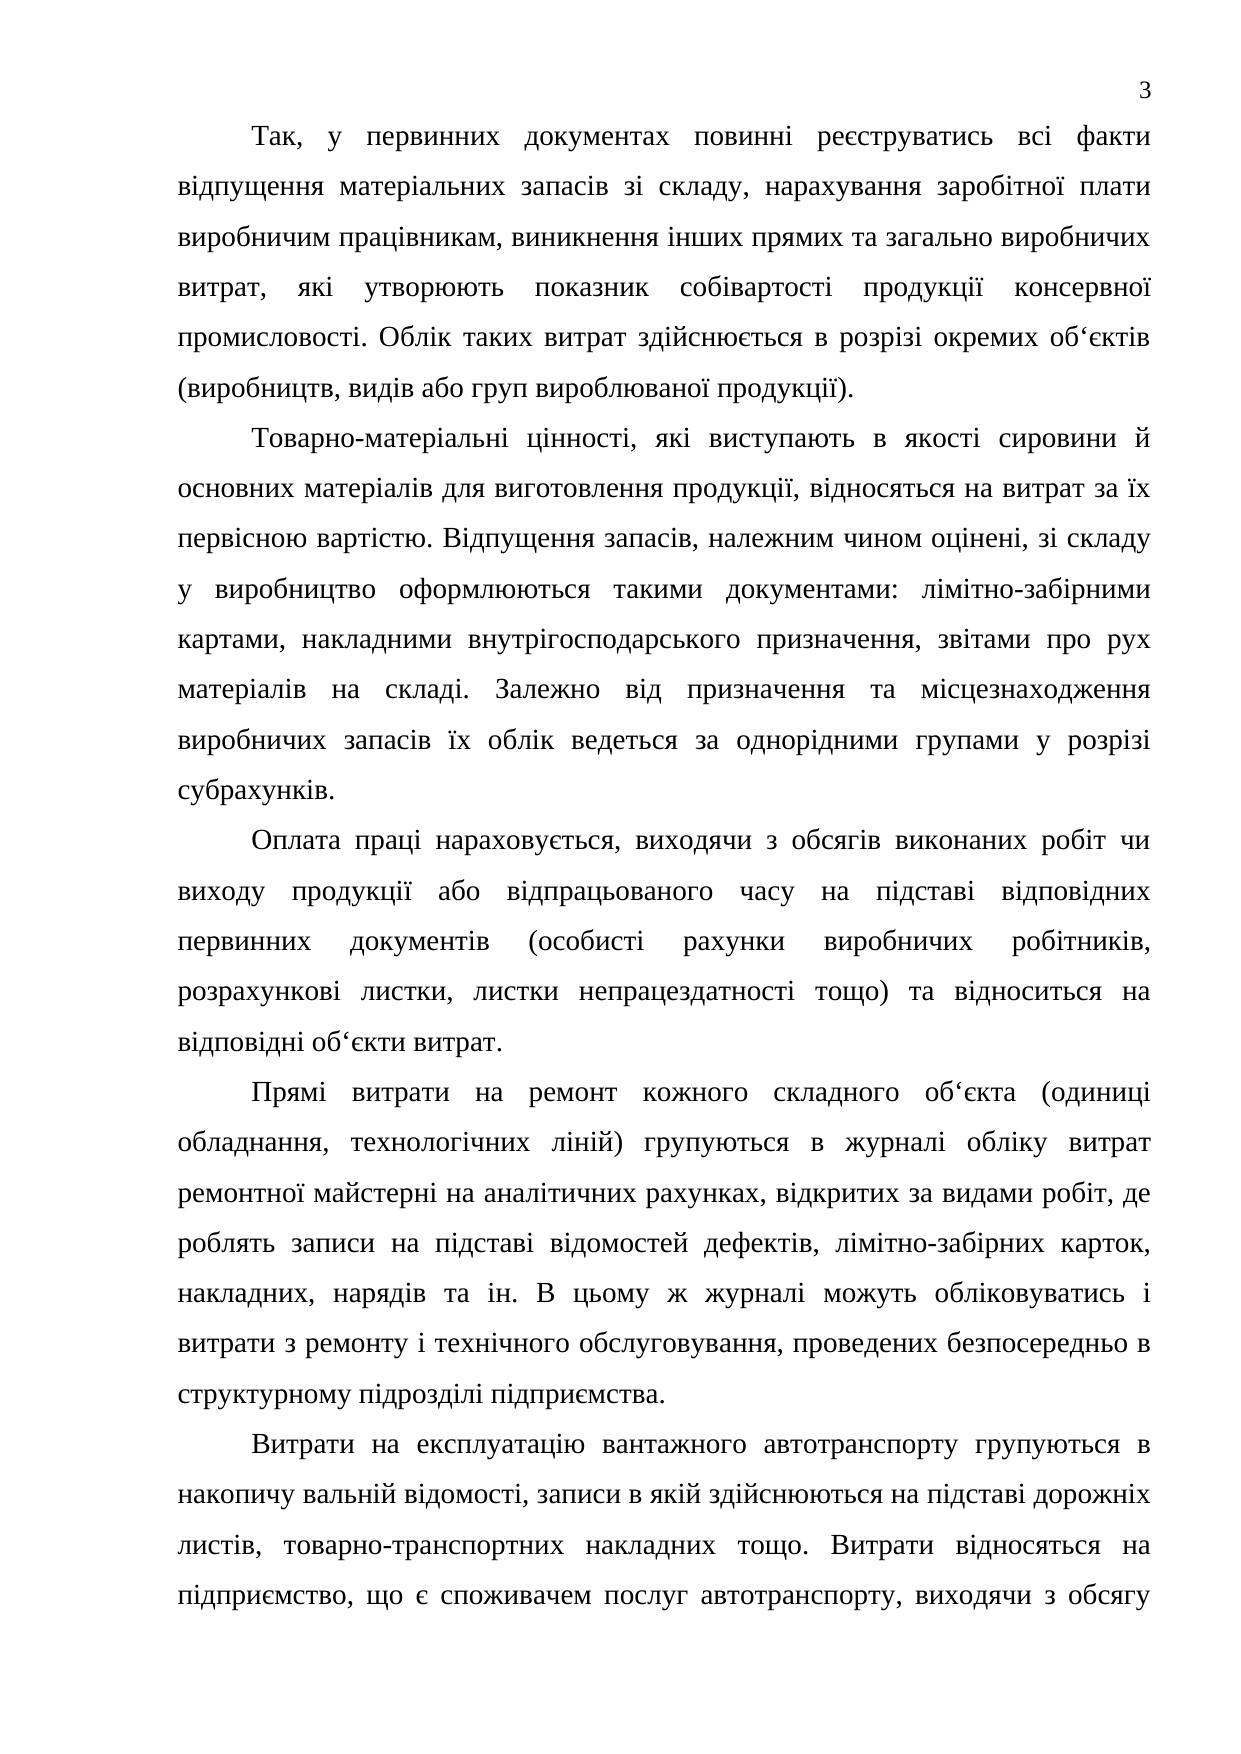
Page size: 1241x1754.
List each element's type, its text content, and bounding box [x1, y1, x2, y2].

text Так, у первинних документах повинні реєструватись всі факти відпущення матеріальних запасів зі складу, нарахування заробітної плати виробничим працівникам, виникнення інших прямих та загально виробничих витрат, які утворюють показник собівартості продукції консервної промисловості. Облік таких витрат здійснюється в розрізі окремих об‘єктів (виробництв, видів або груп вироблюваної продукції). [177, 118, 1152, 403]
text Прямі витрати на ремонт кожного складного об‘єкта (одиниці обладнання, технологічних ліній) групуються в журналі обліку витрат ремонтної майстерні на аналітичних рахунках, відкритих за видами робіт, де роблять записи на підставі відомостей дефектів, лімітно-забірних карток, накладних, нарядів та ін. В цьому ж журналі можуть обліковуватись і витрати з ремонту і технічного обслуговування, проведених безпосередньо в структурному підрозділі підприємства. [177, 1074, 1152, 1409]
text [177, 1426, 1152, 1611]
text Товарно-матеріальні цінності, які виступають в якості сировини й основних матеріалів для виготовлення продукції, відносяться на витрат за їх первісною вартістю. Відпущення запасів, належним чином оцінені, зі складу у виробництво оформлюються такими документами: лімітно-забірними картами, накладними внутрігосподарського призначення, звітами про рух матеріалів на складі. Залежно від призначення та місцезнаходження виробничих запасів їх облік ведеться за однорідними групами у розрізі субрахунків. [177, 420, 1152, 806]
text Оплата праці нараховується, виходячи з обсягів виконаних робіт чи виходу продукції або відпрацьованого часу на підставі відповідних первинних документів (особисті рахунки виробничих робітників, розрахункові листки, листки непрацездатності тощо) та відноситься на відповідні об‘єкти витрат. [177, 822, 1152, 1057]
